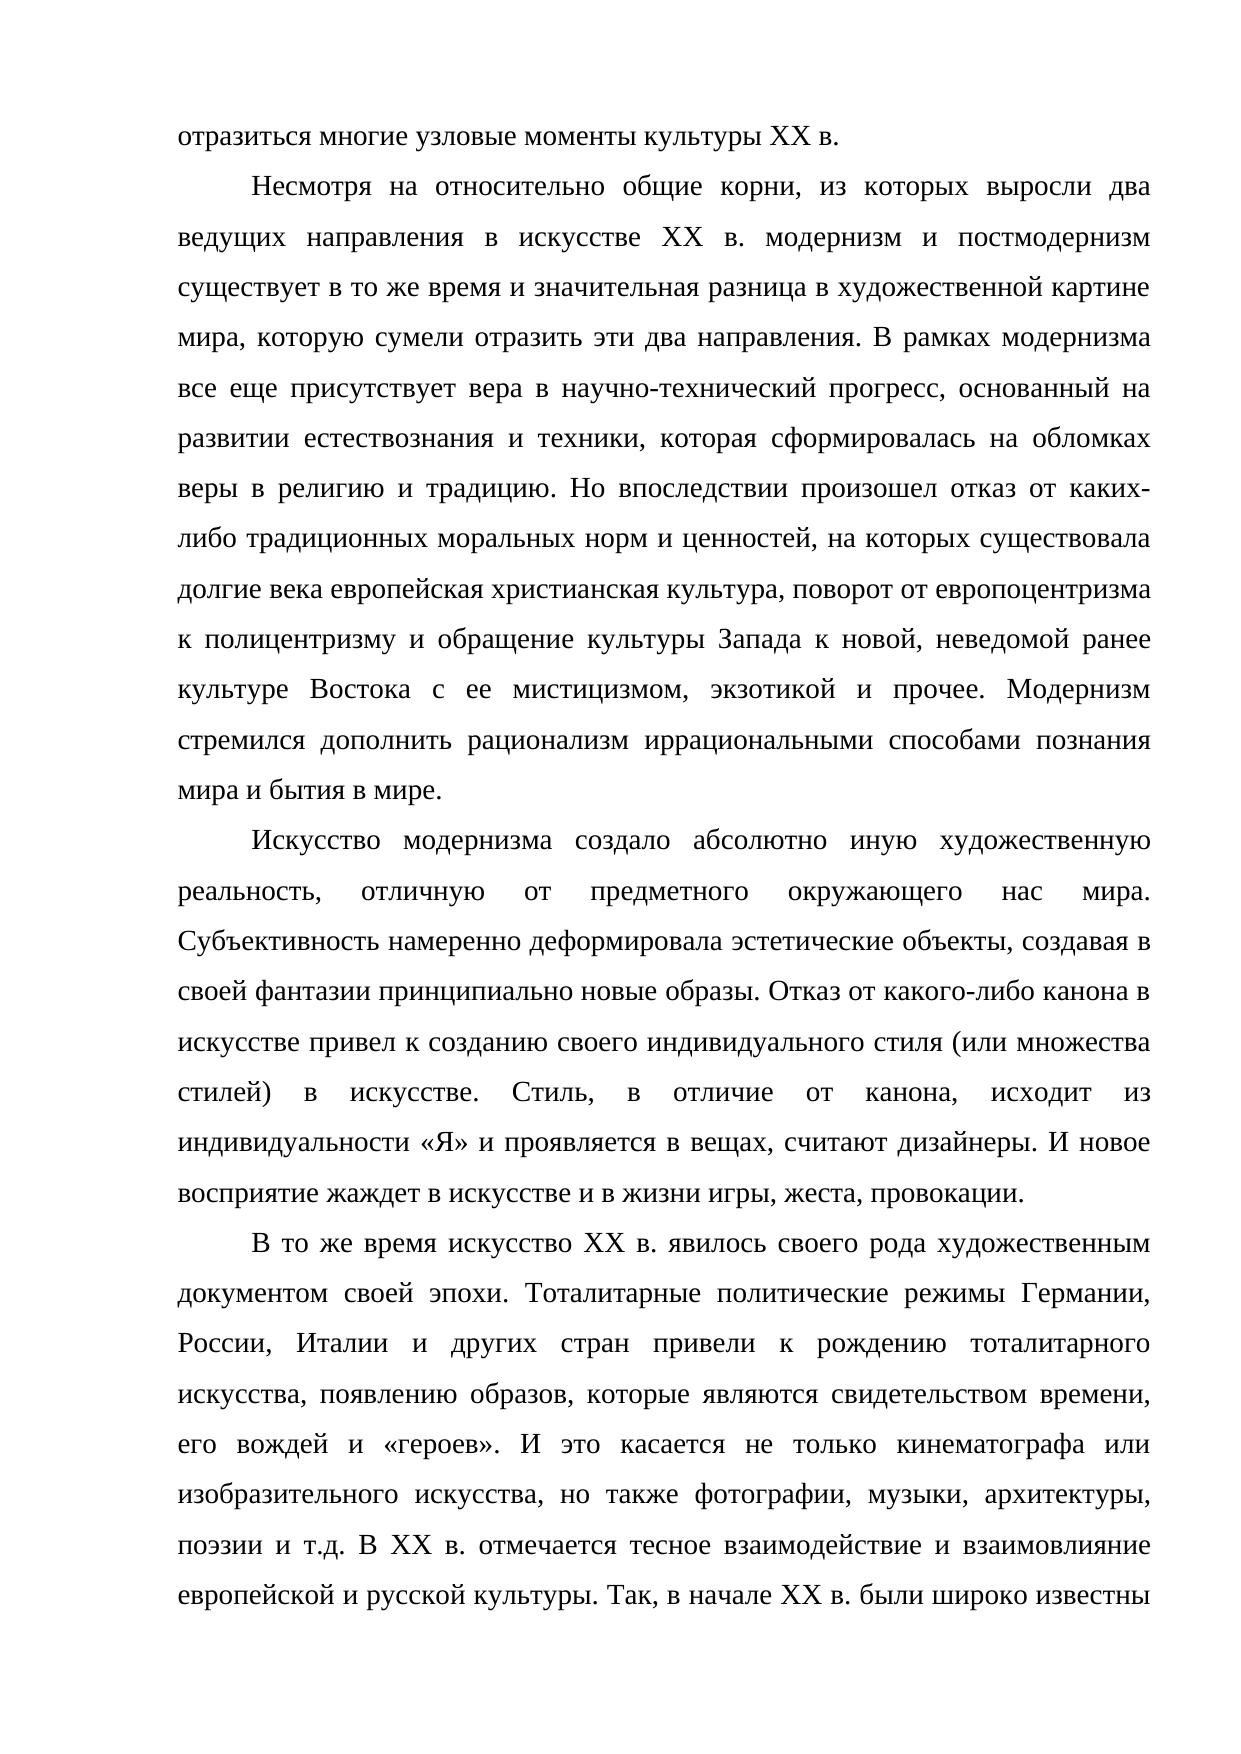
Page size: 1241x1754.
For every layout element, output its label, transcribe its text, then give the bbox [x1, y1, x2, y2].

text Искусство модернизма создало абсолютно иную художественную реальность, отличную от предметного окружающего нас мира. Субъективность намеренно деформировала эстетические объекты, создавая в своей фантазии принципиально новые образы. Отказ от какого-либо канона в искусстве привел к созданию своего индивидуального стиля (или множества стилей) в искусстве. Стиль, в отличие от канона, исходит из индивидуальности «Я» и проявляется в вещах, считают дизайнеры. И новое восприятие жаждет в искусстве и в жизни игры, жеста, провокации. [177, 822, 1152, 1208]
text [177, 1225, 1152, 1611]
text Несмотря на относительно общие корни, из которых выросли два ведущих направления в искусстве XX в. модернизм и постмодернизм существует в то же время и значительная разница в художественной картине мира, которую сумели отразить эти два направления. В рамках модернизма все еще присутствует вера в научно-технический прогресс, основанный на развитии естествознания и техники, которая сформировалась на обломках веры в религию и традицию. Но впоследствии произошел отказ от каких-либо традиционных моральных норм и ценностей, на которых существовала долгие века европейская христианская культура, поворот от европоцентризма к полицентризму и обращение культуры Запада к новой, неведомой ранее культуре Востока с ее мистицизмом, экзотикой и прочее. Модернизм стремился дополнить рационализм иррациональными способами познания мира и бытия в мире. [177, 168, 1152, 806]
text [177, 118, 1152, 152]
